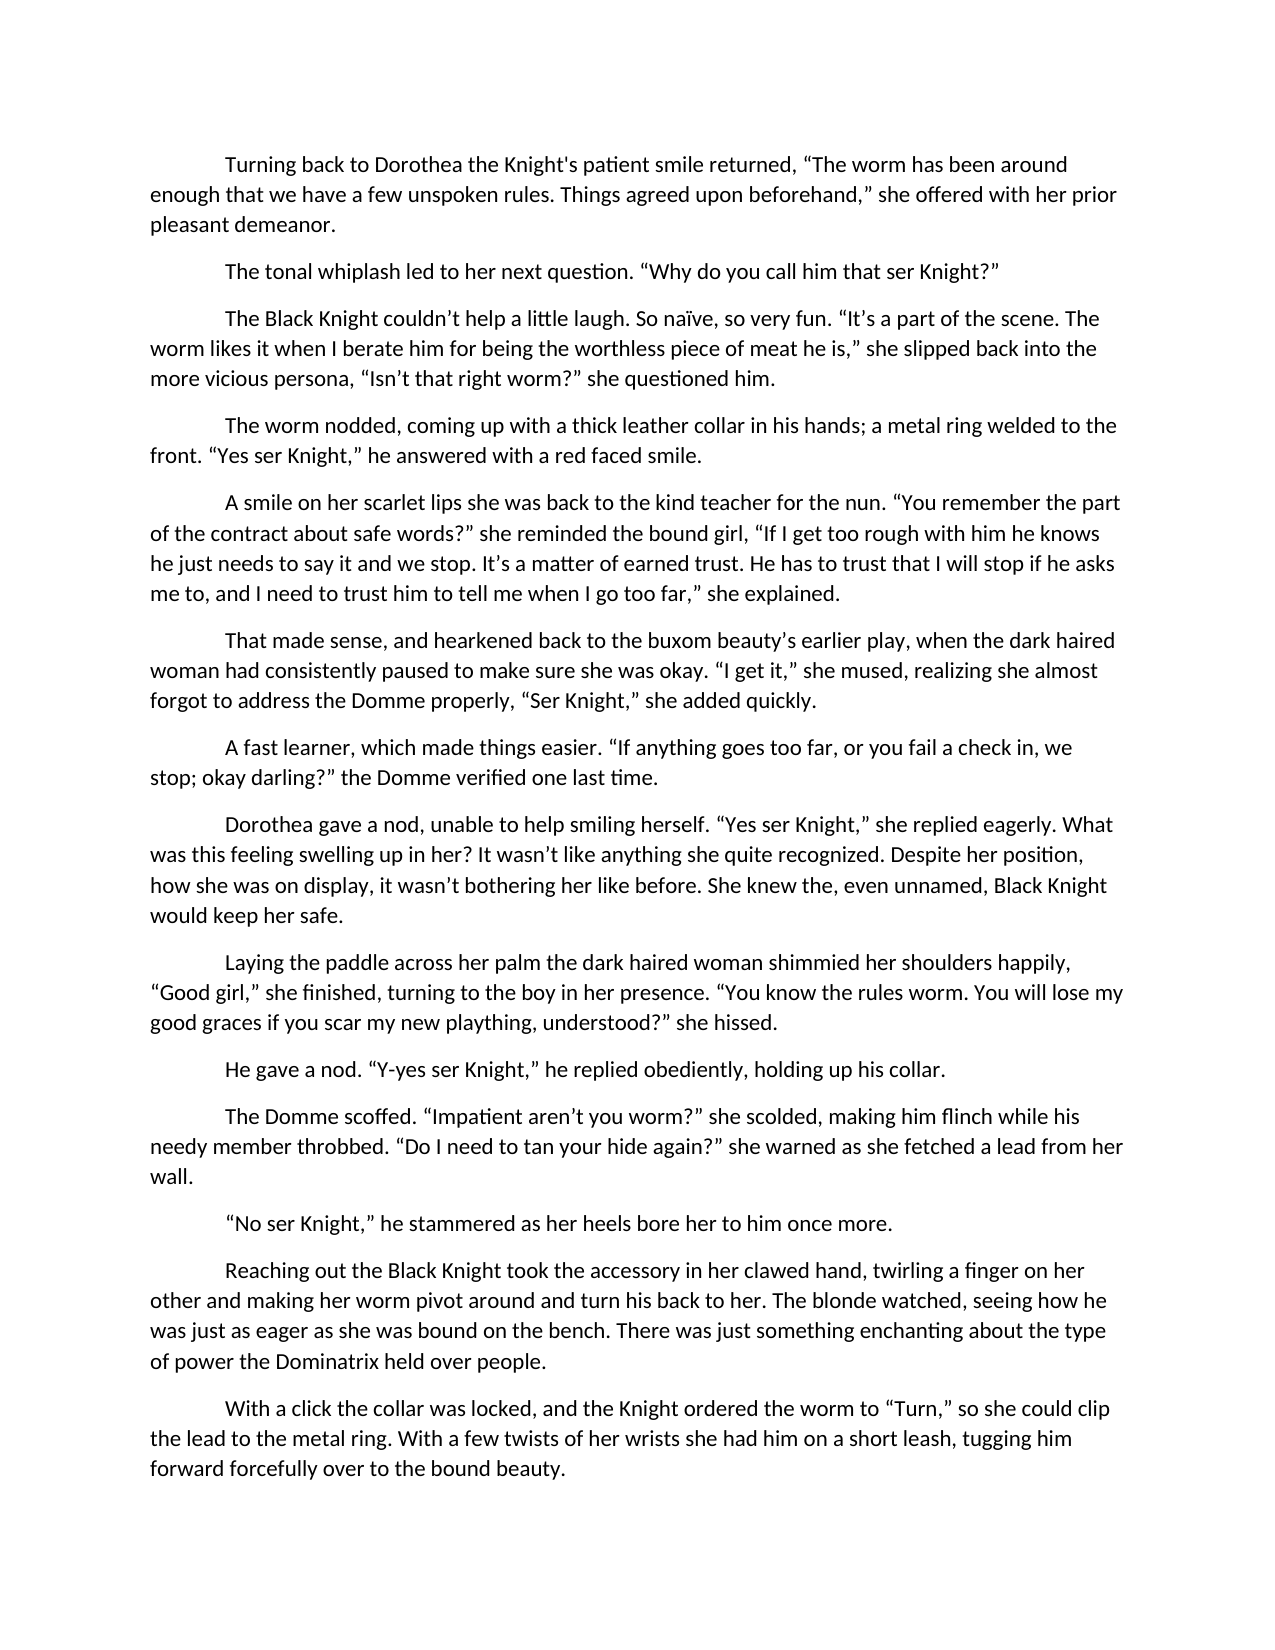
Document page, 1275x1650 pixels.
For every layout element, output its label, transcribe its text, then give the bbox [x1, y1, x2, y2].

text He gave a nod. “Y-yes ser Knight,” he replied obediently, holding up his collar. [150, 1055, 1125, 1083]
text The worm nodded, coming up with a thick leather collar in his hands; a metal ring welded to the front. “Yes ser Knight,” he answered with a red faced smile. [150, 411, 1125, 470]
text That made sense, and hearkened back to the buxom beauty’s earlier play, when the dark haired woman had consistently paused to make sure she was okay. “I get it,” she mused, realizing she almost forgot to address the Domme properly, “Ser Knight,” she added quickly. [150, 626, 1125, 714]
text Turning back to Dorothea the Knight's patient smile returned, “The worm has been around enough that we have a few unspoken rules. Things agreed upon beforehand,” she offered with her prior pleasant demeanor. [150, 150, 1125, 238]
text A smile on her scarlet lips she was back to the kind teacher for the nun. “You remember the part of the contract about safe words?” she reminded the bound girl, “If I get too rough with him he knows he just needs to say it and we stop. It’s a matter of earned trust. He has to trust that I will stop if he asks me to, and I need to trust him to tell me when I go too far,” she explained. [150, 488, 1125, 607]
text Reaching out the Black Knight took the accessory in her clawed hand, twirling a finger on her other and making her worm pivot around and turn his back to her. The blonde watched, seeing how he was just as eager as she was bound on the bench. There was just something enchanting about the type of power the Dominatrix held over people. [150, 1256, 1125, 1375]
text The tonal whiplash led to her next question. “Why do you call him that ser Knight?” [150, 257, 1125, 285]
text Laying the paddle across her palm the dark haired woman shimmied her shoulders happily, “Good girl,” she finished, turning to the boy in her presence. “You know the rules worm. You will lose my good graces if you scar my new plaything, understood?” she hissed. [150, 948, 1125, 1036]
text The Domme scoffed. “Impatient aren’t you worm?” she scolded, making him flinch while his needy member throbbed. “Do I need to tan your hide again?” she warned as she fetched a lead from her wall. [150, 1102, 1125, 1191]
text A fast learner, which made things easier. “If anything goes too far, or you fail a check in, we stop; okay darling?” the Domme verified one last time. [150, 733, 1125, 792]
text “No ser Knight,” he stammered as her heels bore her to him once more. [150, 1209, 1125, 1237]
text With a click the collar was locked, and the Knight ordered the worm to “Turn,” so she could clip the lead to the metal ring. With a few twists of her wrists she had him on a short leash, tugging him forward forcefully over to the bound beauty. [150, 1394, 1125, 1482]
text Dorothea gave a nod, unable to help smiling herself. “Yes ser Knight,” she replied eagerly. What was this feeling swelling up in her? It wasn’t like anything she quite recognized. Despite her position, how she was on display, it wasn’t bothering her like before. She knew the, even unnamed, Black Knight would keep her safe. [150, 810, 1125, 929]
text The Black Knight couldn’t help a little laugh. So naïve, so very fun. “It’s a part of the scene. The worm likes it when I berate him for being the worthless piece of meat he is,” she slipped back into the more vicious persona, “Isn’t that right worm?” she questioned him. [150, 304, 1125, 393]
